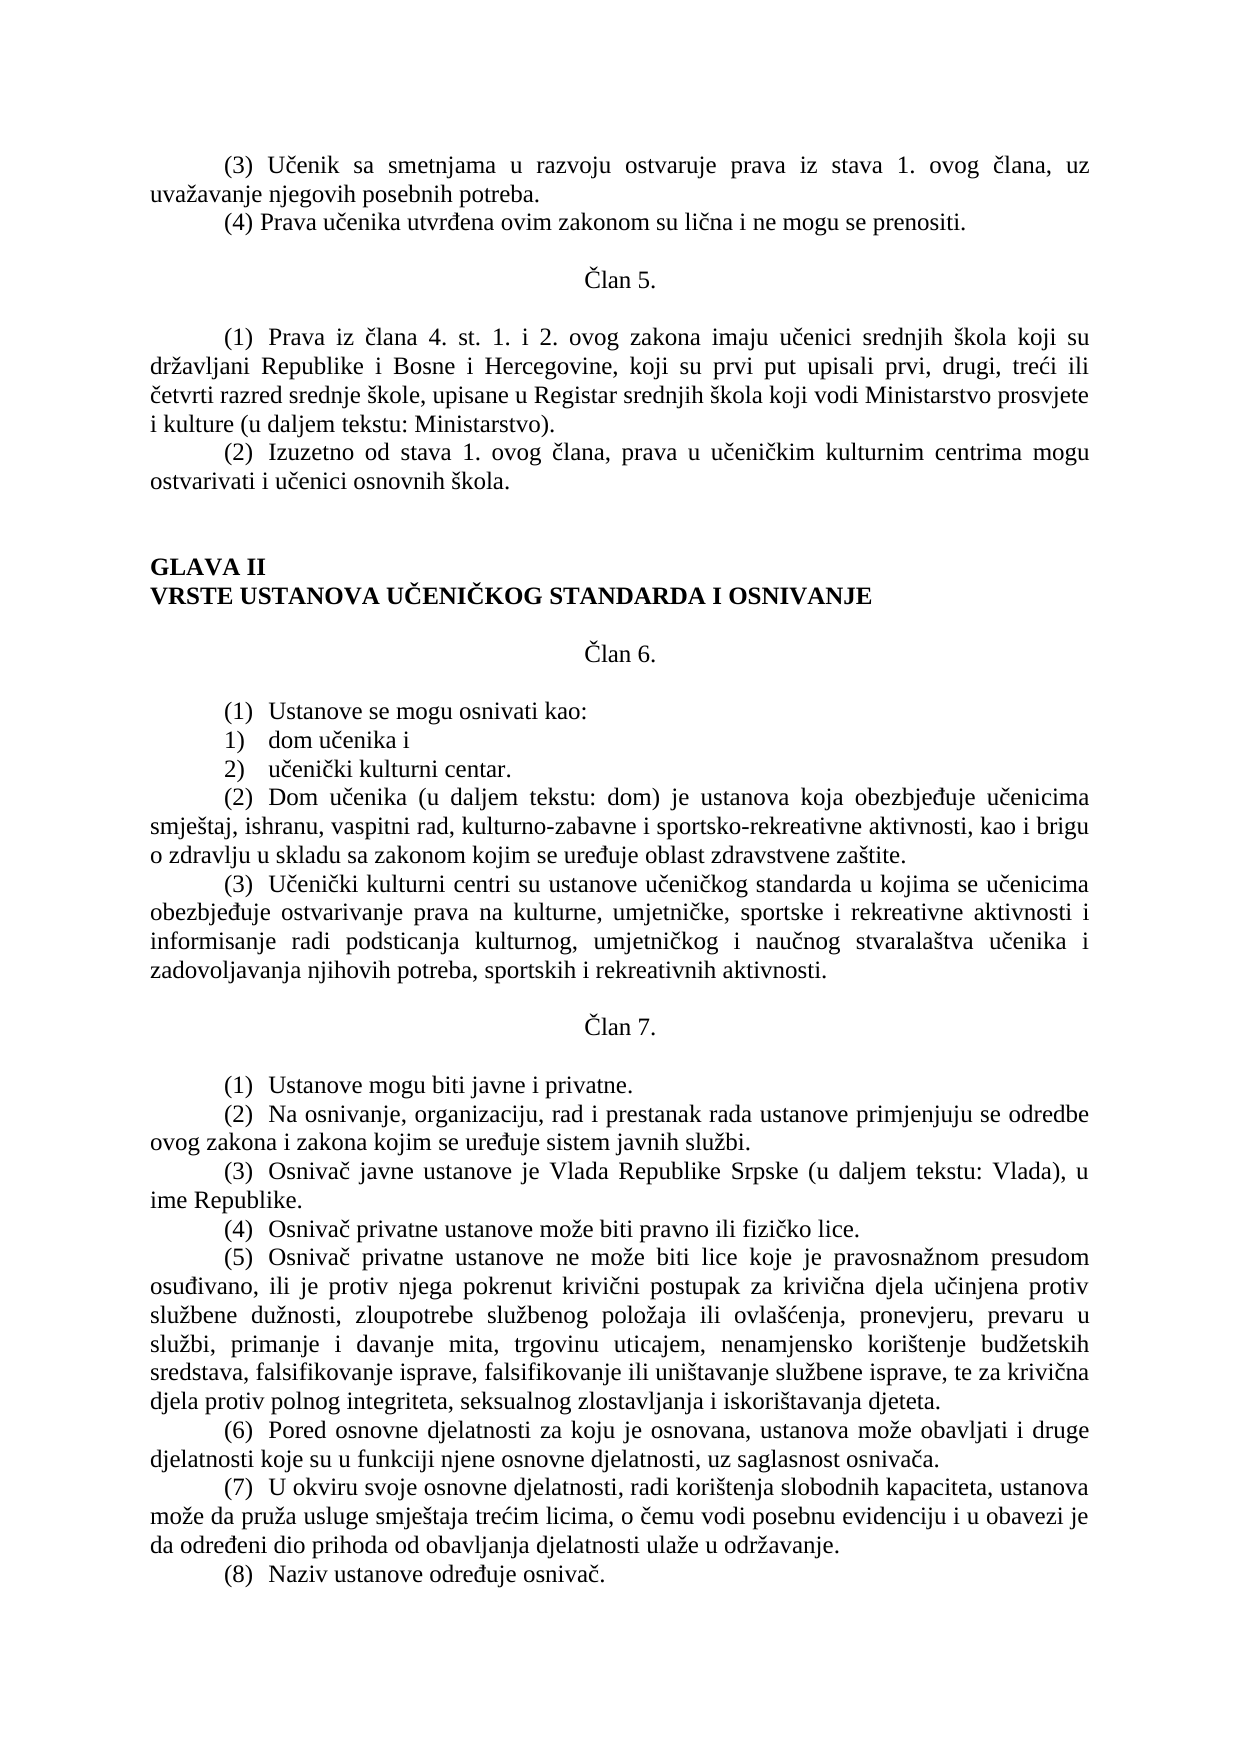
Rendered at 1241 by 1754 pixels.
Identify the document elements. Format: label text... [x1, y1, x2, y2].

list Ustanove mogu biti javne i privatne. [150, 1070, 1090, 1099]
list Član 5. [150, 265, 1090, 294]
list dom učenika i [150, 725, 1090, 754]
list Pored osnovne djelatnosti za koju je osnovana, ustanova može obavljati i druge djelatnosti koje su u funkciji njene osnovne djelatnosti, uz saglasnost osnivača. [150, 1415, 1090, 1472]
list Ustanove se mogu osnivati kao: [150, 696, 1090, 725]
list Izuzetno od stava 1. ovog člana, prava u učeničkim kulturnim centrima mogu ostvarivati i učenici osnovnih škola. [150, 437, 1090, 495]
list Osnivač javne ustanove je Vlada Republike Srpske (u daljem tekstu: Vlada), u ime Republike. [150, 1156, 1090, 1214]
list učenički kulturni centar. [150, 754, 1090, 782]
subtitle GLAVA II [150, 552, 1090, 581]
text Član 6. [150, 639, 1090, 667]
list Osnivač privatne ustanove ne može biti lice koje je pravosnažnom presudom osuđivano, ili je protiv njega pokrenut krivični postupak za krivična djela učinjena protiv službene dužnosti, zloupotrebe službenog položaja ili ovlašćenja, pronevjeru, prevaru u službi, primanje i davanje mita, trgovinu uticajem, nenamjensko korištenje budžetskih sredstava, falsifikovanje isprave, falsifikovanje ili uništavanje službene isprave, te za krivična djela protiv polnog integriteta, seksualnog zlostavljanja i iskorištavanja djeteta. [150, 1242, 1090, 1415]
subtitle VRSTE USTANOVA UČENIČKOG STANDARDA I OSNIVANJE [150, 581, 1090, 610]
list Prava iz člana 4. st. 1. i 2. ovog zakona imaju učenici srednjih škola koji su državljani Republike i Bosne i Hercegovine, koji su prvi put upisali prvi, drugi, treći ili četvrti razred srednje škole, upisane u Registar srednjih škola koji vodi Ministarstvo prosvjete i kulture (u daljem tekstu: Ministarstvo). [150, 322, 1090, 437]
list U okviru svoje osnovne djelatnosti, radi korištenja slobodnih kapaciteta, ustanova može da pruža usluge smještaja trećim licima, o čemu vodi posebnu evidenciju i u obavezi je da određeni dio prihoda od obavljanja djelatnosti ulaže u održavanje. [150, 1472, 1090, 1559]
list Učenički kulturni centri su ustanove učeničkog standarda u kojima se učenicima obezbjeđuje ostvarivanje prava na kulturne, umjetničke, sportske i rekreativne aktivnosti i informisanje radi podsticanja kulturnog, umjetničkog i naučnog stvaralaštva učenika i zadovoljavanja njihovih potreba, sportskih i rekreativnih aktivnosti. [150, 869, 1090, 984]
list Naziv ustanove određuje osnivač. [150, 1559, 1090, 1587]
text Član 7. [150, 1012, 1090, 1041]
list Osnivač privatne ustanove može biti pravno ili fizičko lice. [150, 1214, 1090, 1242]
list Prava učenika utvrđena ovim zakonom su lična i ne mogu se prenositi. [150, 207, 1090, 236]
list Učenik sa smetnjama u razvoju ostvaruje prava iz stava 1. ovog člana, uz uvažavanje njegovih posebnih potreba. [150, 150, 1090, 207]
list Dom učenika (u daljem tekstu: dom) je ustanova koja obezbjeđuje učenicima smještaj, ishranu, vaspitni rad, kulturno-zabavne i sportsko-rekreativne aktivnosti, kao i brigu o zdravlju u skladu sa zakonom kojim se uređuje oblast zdravstvene zaštite. [150, 782, 1090, 869]
list Na osnivanje, organizaciju, rad i prestanak rada ustanove primjenjuju se odredbe ovog zakona i zakona kojim se uređuje sistem javnih službi. [150, 1099, 1090, 1156]
